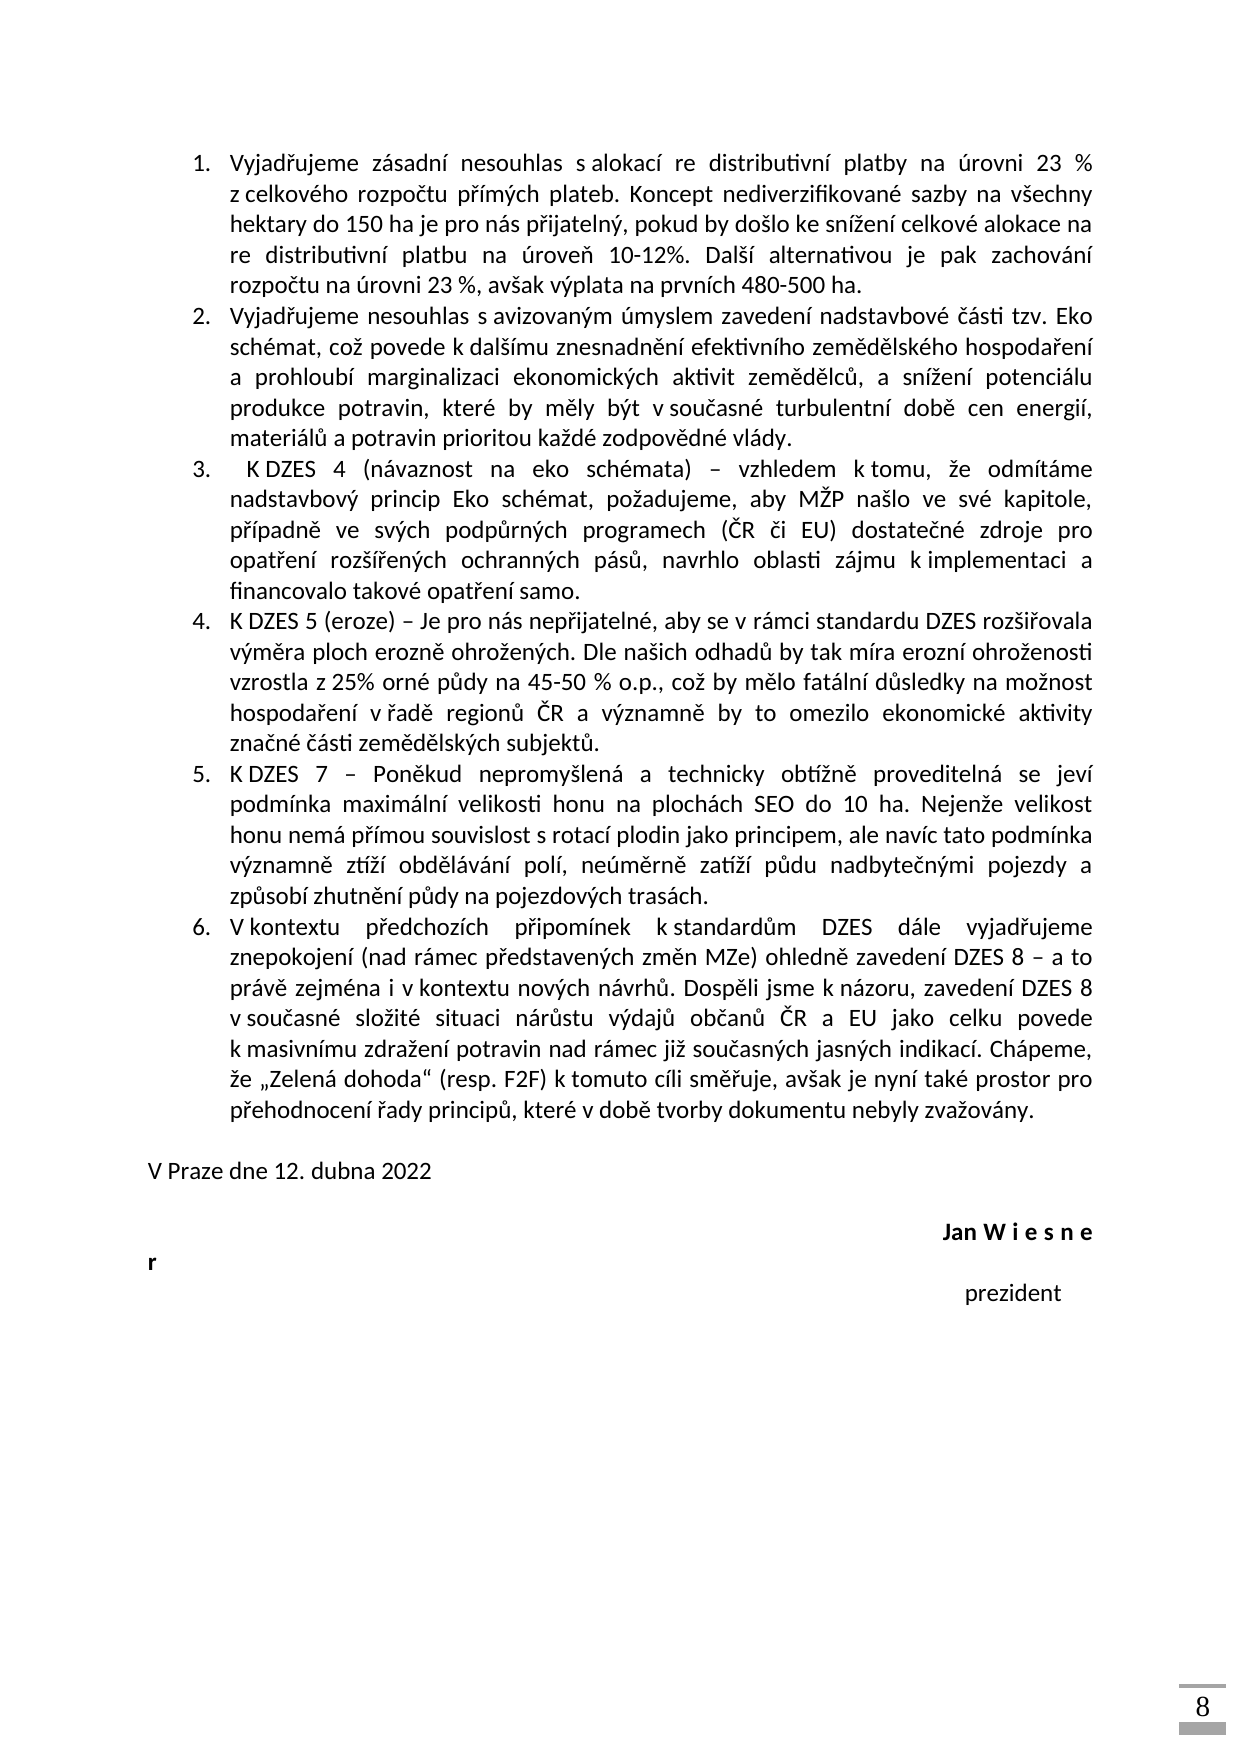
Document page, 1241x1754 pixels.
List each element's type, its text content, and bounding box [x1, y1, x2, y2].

list K DZES 4 (návaznost na eko schémata) – vzhledem k tomu, že odmítáme nadstavbový princip Eko schémat, požadujeme, aby MŽP našlo ve své kapitole, případně ve svých podpůrných programech (ČR či EU) dostatečné zdroje pro opatření rozšířených ochranných pásů, navrhlo oblasti zájmu k implementaci a financovalo takové opatření samo. [192, 453, 1093, 605]
text Jan W i e s n e r [148, 1216, 1093, 1277]
list K DZES 5 (eroze) – Je pro nás nepřijatelné, aby se v rámci standardu DZES rozšiřovala výměra ploch erozně ohrožených. Dle našich odhadů by tak míra erozní ohroženosti vzrostla z 25% orné půdy na 45-50 % o.p., což by mělo fatální důsledky na možnost hospodaření v řadě regionů ČR a významně by to omezilo ekonomické aktivity značné části zemědělských subjektů. [192, 605, 1093, 758]
text prezident [148, 1277, 1093, 1307]
list V kontextu předchozích připomínek k standardům DZES dále vyjadřujeme znepokojení (nad rámec představených změn MZe) ohledně zavedení DZES 8 – a to právě zejména i v kontextu nových návrhů. Dospěli jsme k názoru, zavedení DZES 8 v současné složité situaci nárůstu výdajů občanů ČR a EU jako celku povede k masivnímu zdražení potravin nad rámec již současných jasných indikací. Chápeme, že „Zelená dohoda“ (resp. F2F) k tomuto cíli směřuje, avšak je nyní také prostor pro přehodnocení řady principů, které v době tvorby dokumentu nebyly zvažovány. [192, 911, 1093, 1124]
list K DZES 7 – Poněkud nepromyšlená a technicky obtížně proveditelná se jeví podmínka maximální velikosti honu na plochách SEO do 10 ha. Nejenže velikost honu nemá přímou souvislost s rotací plodin jako principem, ale navíc tato podmínka významně ztíží obdělávání polí, neúměrně zatíží půdu nadbytečnými pojezdy a způsobí zhutnění půdy na pojezdových trasách. [192, 758, 1093, 911]
text V Praze dne 12. dubna 2022 [148, 1155, 1093, 1185]
list Vyjadřujeme zásadní nesouhlas s alokací re distributivní platby na úrovni 23 % z celkového rozpočtu přímých plateb. Koncept nediverzifikované sazby na všechny hektary do 150 ha je pro nás přijatelný, pokud by došlo ke snížení celkové alokace na re distributivní platbu na úroveň 10-12%. Další alternativou je pak zachování rozpočtu na úrovni 23 %, avšak výplata na prvních 480-500 ha. [192, 148, 1093, 300]
list Vyjadřujeme nesouhlas s avizovaným úmyslem zavedení nadstavbové části tzv. Eko schémat, což povede k dalšímu znesnadnění efektivního zemědělského hospodaření a prohloubí marginalizaci ekonomických aktivit zemědělců, a snížení potenciálu produkce potravin, které by měly být v současné turbulentní době cen energií, materiálů a potravin prioritou každé zodpovědné vlády. [192, 300, 1093, 453]
